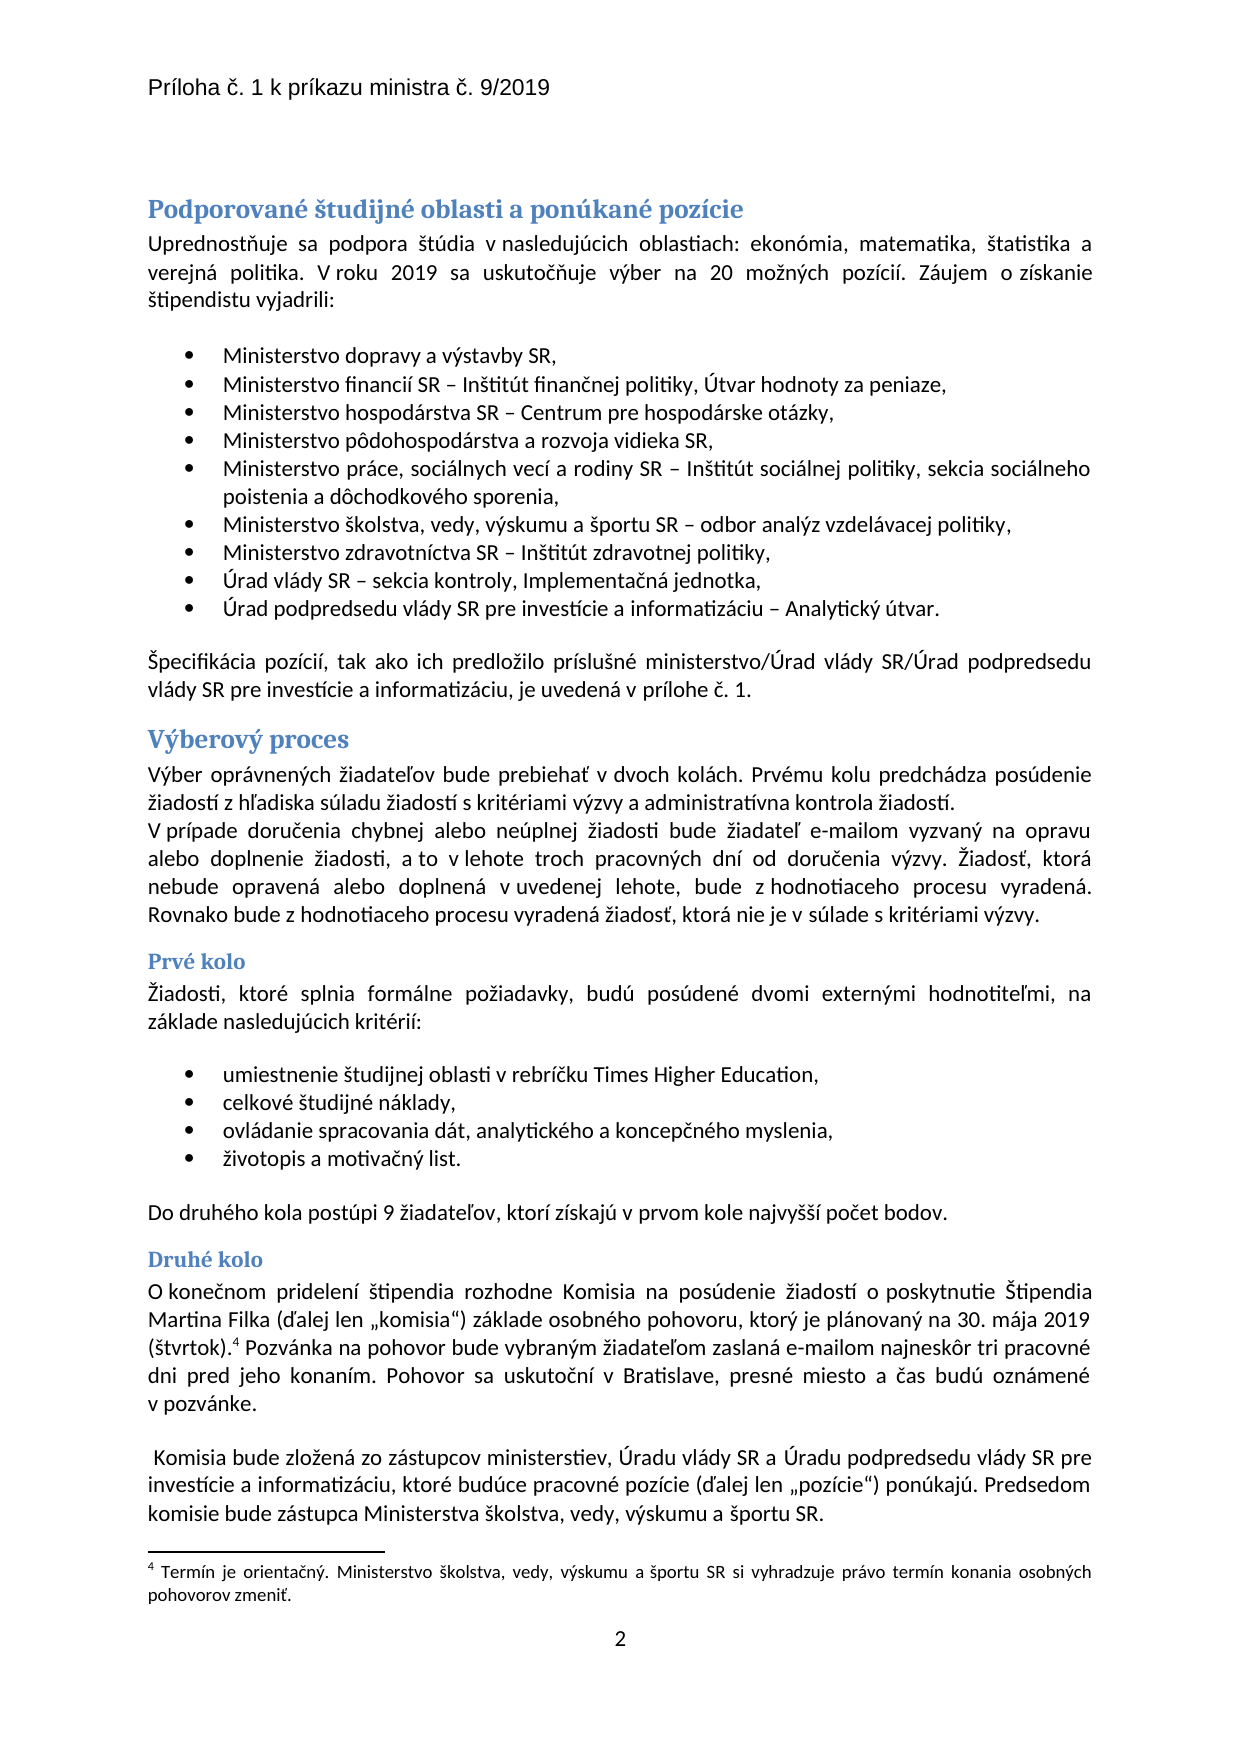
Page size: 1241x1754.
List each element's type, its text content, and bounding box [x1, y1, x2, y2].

text Do druhého kola postúpi 9 žiadateľov, ktorí získajú v prvom kole najvyšší počet bodov. [148, 1198, 1093, 1226]
list Ministerstvo školstva, vedy, výskumu a športu SR – odbor analýz vzdelávacej politiky, [185, 510, 1093, 538]
subtitle Podporované študijné oblasti a ponúkané pozície [148, 194, 1093, 225]
list životopis a motivačný list. [185, 1144, 1093, 1173]
text Uprednostňuje sa podpora štúdia v nasledujúcich oblastiach: ekonómia, matematika, štatistika a verejná politika. V roku 2019 sa uskutočňuje výber na 20 možných pozícií. Záujem o získanie štipendistu vyjadrili: [148, 229, 1093, 314]
subtitle Prvé kolo [148, 949, 1093, 975]
subtitle Výberový proces [148, 724, 1093, 755]
text Komisia bude zložená zo zástupcov ministerstiev, Úradu vlády SR a Úradu podpredsedu vlády SR pre investície a informatizáciu, ktoré budúce pracovné pozície (ďalej len „pozície“) ponúkajú. Predsedom komisie bude zástupca Ministerstva školstva, vedy, výskumu a športu SR. [148, 1443, 1093, 1527]
list Ministerstvo dopravy a výstavby SR, [185, 342, 1093, 370]
list Úrad vlády SR – sekcia kontroly, Implementačná jednotka, [185, 566, 1093, 594]
text Žiadosti, ktoré splnia formálne požiadavky, budú posúdené dvomi externými hodnotiteľmi, na základe nasledujúcich kritérií: [148, 979, 1093, 1035]
text Špecifikácia pozícií, tak ako ich predložilo príslušné ministerstvo/Úrad vlády SR/Úrad podpredsedu vlády SR pre investície a informatizáciu, je uvedená v prílohe č. 1. [148, 647, 1093, 703]
list Ministerstvo hospodárstva SR – Centrum pre hospodárske otázky, [185, 398, 1093, 426]
list Úrad podpredsedu vlády SR pre investície a informatizáciu – Analytický útvar. [185, 594, 1093, 622]
text O konečnom pridelení štipendia rozhodne Komisia na posúdenie žiadostí o poskytnutie Štipendia Martina Filka (ďalej len „komisia“) základe osobného pohovoru, ktorý je plánovaný na 30. mája 2019 (štvrtok). Pozvánka na pohovor bude vybraným žiadateľom zaslaná e-mailom najneskôr tri pracovné dni pred jeho konaním. Pohovor sa uskutoční v Bratislave, presné miesto a čas budú oznámené v pozvánke. [148, 1277, 1093, 1417]
list Ministerstvo financií SR – Inštitút finančnej politiky, Útvar hodnoty za peniaze, [185, 370, 1093, 398]
list ovládanie spracovania dát, analytického a koncepčného myslenia, [185, 1117, 1093, 1144]
list umiestnenie študijnej oblasti v rebríčku Times Higher Education, [185, 1061, 1093, 1088]
text V prípade doručenia chybnej alebo neúplnej žiadosti bude žiadateľ e-mailom vyzvaný na opravu alebo doplnenie žiadosti, a to v lehote troch pracovných dní od doručenia výzvy. Žiadosť, ktorá nebude opravená alebo doplnená v uvedenej lehote, bude z hodnotiaceho procesu vyradená. Rovnako bude z hodnotiaceho procesu vyradená žiadosť, ktorá nie je v súlade s kritériami výzvy. [148, 816, 1093, 928]
subtitle Druhé kolo [148, 1247, 1093, 1273]
text Výber oprávnených žiadateľov bude prebiehať v dvoch kolách. Prvému kolu predchádza posúdenie žiadostí z hľadiska súladu žiadostí s kritériami výzvy a administratívna kontrola žiadostí. [148, 760, 1093, 816]
list Ministerstvo zdravotníctva SR – Inštitút zdravotnej politiky, [185, 538, 1093, 566]
list Ministerstvo práce, sociálnych vecí a rodiny SR – Inštitút sociálnej politiky, sekcia sociálneho poistenia a dôchodkového sporenia, [185, 454, 1093, 510]
list celkové študijné náklady, [185, 1088, 1093, 1117]
list Ministerstvo pôdohospodárstva a rozvoja vidieka SR, [185, 426, 1093, 454]
